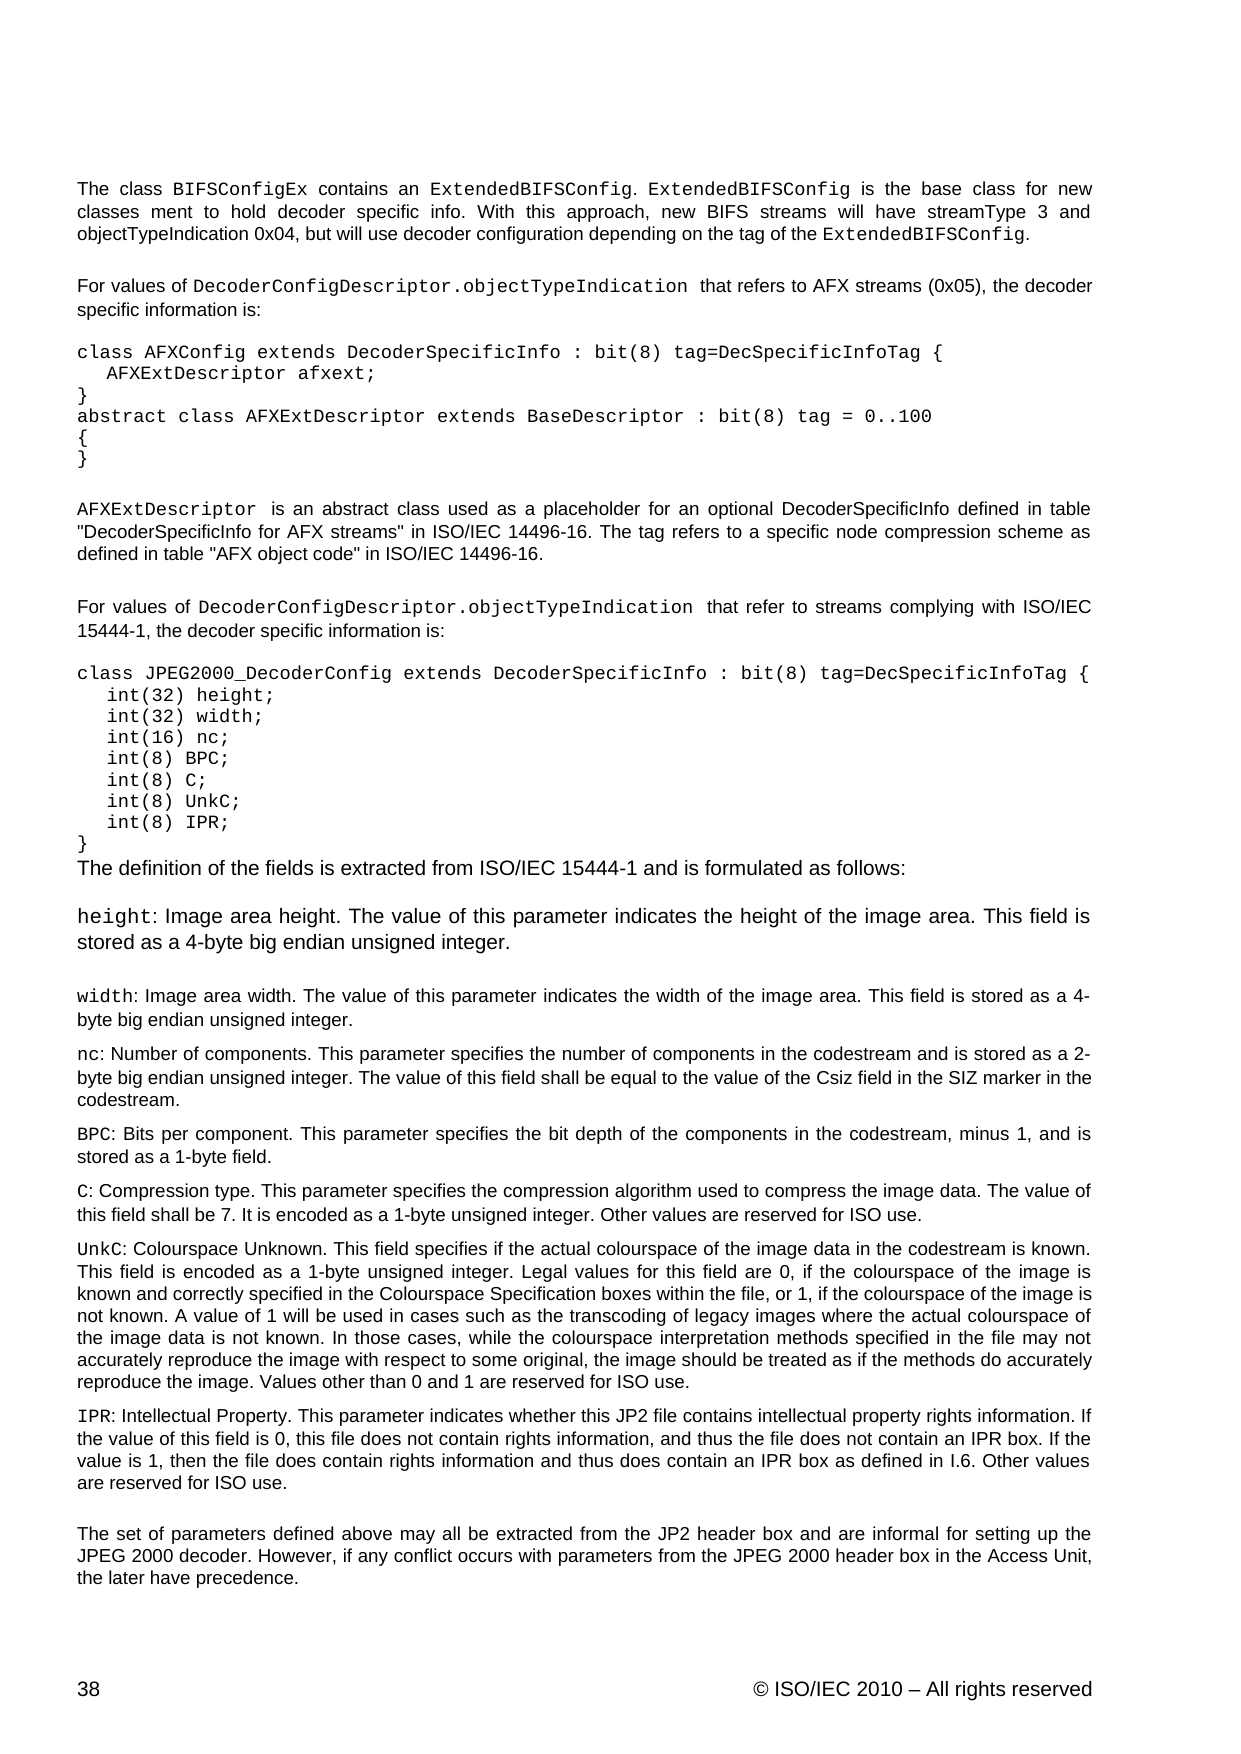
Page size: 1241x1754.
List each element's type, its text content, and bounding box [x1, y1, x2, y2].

text int(32) height; [77, 685, 1092, 707]
text UnkC: Colourspace Unknown. This field specifies if the actual colourspace of the image data in the codestream is known. This field is encoded as a 1-byte unsigned integer. Legal values for this field are 0, if the colourspace of the image is known and correctly specified in the Colourspace Specification boxes within the file, or 1, if the colourspace of the image is not known. A value of 1 will be used in cases such as the transcoding of legacy images where the actual colourspace of the image data is not known. In those cases, while the colourspace interpretation methods specified in the file may not accurately reproduce the image with respect to some original, the image should be treated as if the methods do accurately reproduce the image. Values other than 0 and 1 are reserved for ISO use. [77, 1238, 1092, 1392]
text BPC: Bits per component. This parameter specifies the bit depth of the components in the codestream, minus 1, and is stored as a 1-byte field. [77, 1122, 1092, 1167]
text AFXExtDescriptor is an abstract class used as a placeholder for an optional DecoderSpecificInfo defined in table "DecoderSpecificInfo for AFX streams" in ISO/IEC 14496-16. The tag refers to a specific node compression scheme as defined in table "AFX object code" in ISO/IEC 14496-16. [77, 498, 1092, 565]
text class AFXConfig extends DecoderSpecificInfo : bit(8) tag=DecSpecificInfoTag { [77, 343, 1092, 364]
text } [77, 834, 1092, 855]
text class JPEG2000_DecoderConfig extends DecoderSpecificInfo : bit(8) tag=DecSpecificInfoTag { [77, 664, 1092, 685]
text int(8) C; [77, 770, 1092, 792]
text For values of DecoderConfigDescriptor.objectTypeIndication that refer to streams complying with ISO/IEC 15444-1, the decoder specific information is: [77, 596, 1092, 641]
text int(8) IPR; [77, 813, 1092, 834]
text IPR: Intellectual Property. This parameter indicates whether this JP2 file contains intellectual property rights information. If the value of this field is 0, this file does not contain rights information, and thus the file does not contain an IPR box. If the value is 1, then the file does contain rights information and thus does contain an IPR box as defined in I.6. Other values are reserved for ISO use. [77, 1404, 1092, 1493]
text height: Image area height. The value of this parameter indicates the height of the image area. This field is stored as a 4-byte big endian unsigned integer. [77, 904, 1092, 954]
text The class BIFSConfigEx contains an ExtendedBIFSConfig. ExtendedBIFSConfig is the base class for new classes ment to hold decoder specific info. With this approach, new BIFS streams will have streamType 3 and objectTypeIndication 0x04, but will use decoder configuration depending on the tag of the ExtendedBIFSConfig. [77, 177, 1092, 246]
text C: Compression type. This parameter specifies the compression algorithm used to compress the image data. The value of this field shall be 7. It is encoded as a 1-byte unsigned integer. Other values are reserved for ISO use. [77, 1180, 1092, 1225]
text width: Image area width. The value of this parameter indicates the width of the image area. This field is stored as a 4-byte big endian unsigned integer. [77, 985, 1092, 1030]
text } [77, 385, 1092, 407]
text int(32) width; [77, 707, 1092, 728]
text int(16) nc; [77, 728, 1092, 749]
text abstract class AFXExtDescriptor extends BaseDescriptor : bit(8) tag = 0..100 [77, 407, 1092, 428]
text } [77, 449, 1092, 470]
text For values of DecoderConfigDescriptor.objectTypeIndication that refers to AFX streams (0x05), the decoder specific information is: [77, 275, 1092, 320]
text The set of parameters defined above may all be extracted from the JP2 header box and are informal for setting up the JPEG 2000 decoder. However, if any conflict occurs with parameters from the JPEG 2000 header box in the Access Unit, the later have precedence. [77, 1523, 1092, 1588]
text int(8) UnkC; [77, 792, 1092, 813]
text nc: Number of components. This parameter specifies the number of components in the codestream and is stored as a 2-byte big endian unsigned integer. The value of this field shall be equal to the value of the Csiz field in the SIZ marker in the codestream. [77, 1043, 1092, 1110]
text { [77, 428, 1092, 449]
text AFXExtDescriptor afxext; [77, 364, 1092, 385]
text The definition of the fields is extracted from ISO/IEC 15444-1 and is formulated as follows: [77, 855, 1092, 879]
text int(8) BPC; [77, 749, 1092, 770]
